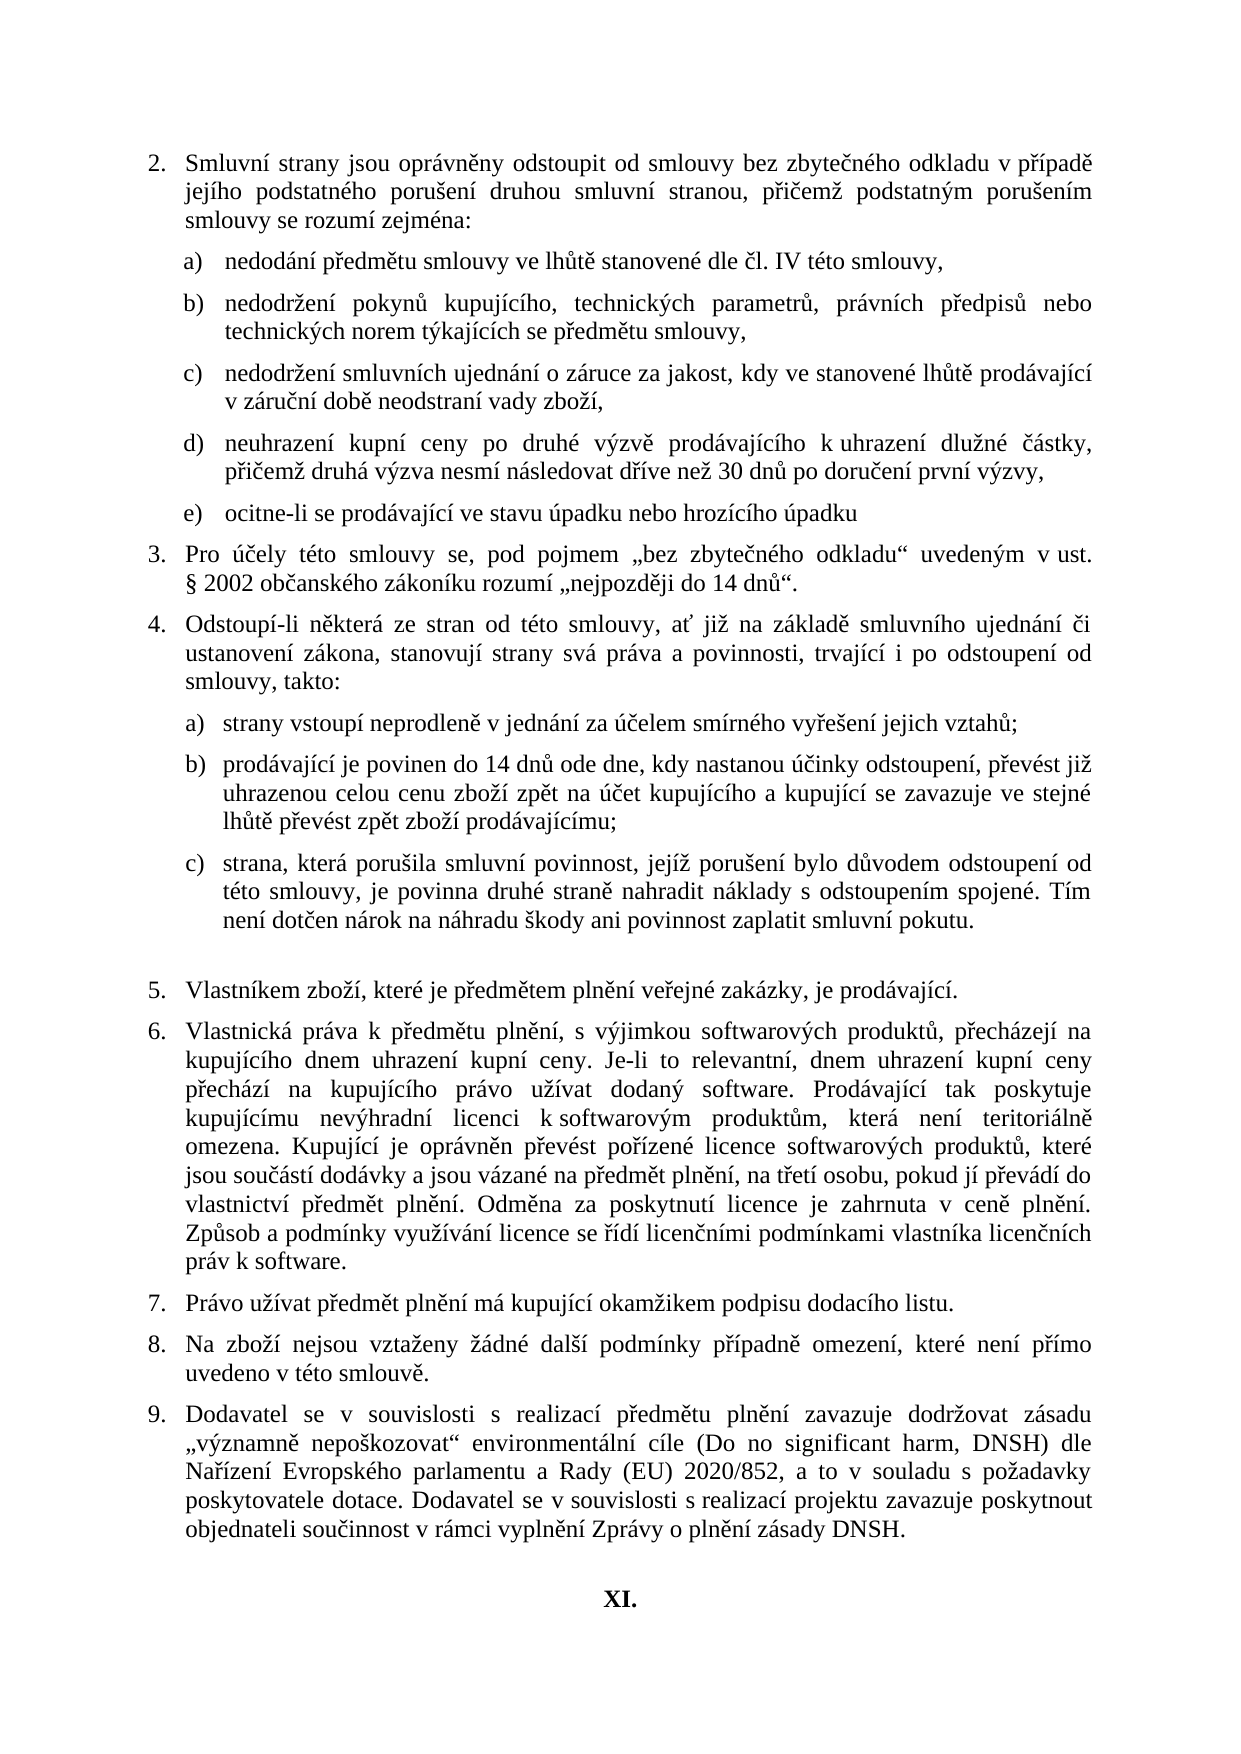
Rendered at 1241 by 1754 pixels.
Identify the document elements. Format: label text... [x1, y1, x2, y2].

list Vlastníkem zboží, které je předmětem plnění veřejné zakázky, je prodávající. [148, 975, 1092, 1004]
list Právo užívat předmět plnění má kupující okamžikem podpisu dodacího listu. [148, 1288, 1092, 1316]
list Dodavatel se v souvislosti s realizací předmětu plnění zavazuje dodržovat zásadu „významně nepoškozovat“ environmentální cíle (Do no significant harm, DNSH) dle Nařízení Evropského parlamentu a Rady (EU) 2020/852, a to v souladu s požadavky poskytovatele dotace. Dodavatel se v souvislosti s realizací projektu zavazuje poskytnout objednateli součinnost v rámci vyplnění Zprávy o plnění zásady DNSH. [148, 1399, 1092, 1543]
list ocitne-li se prodávající ve stavu úpadku nebo hrozícího úpadku [183, 498, 1092, 526]
list nedodržení pokynů kupujícího, technických parametrů, právních předpisů nebo technických norem týkajících se předmětu smlouvy, [183, 288, 1092, 345]
list strany vstoupí neprodleně v jednání za účelem smírného vyřešení jejich vztahů; [185, 708, 1092, 736]
list nedodržení smluvních ujednání o záruce za jakost, kdy ve stanovené lhůtě prodávající v záruční době neodstraní vady zboží, [183, 358, 1092, 415]
list Vlastnická práva k předmětu plnění, s výjimkou softwarových produktů, přecházejí na kupujícího dnem uhrazení kupní ceny. Je-li to relevantní, dnem uhrazení kupní ceny přechází na kupujícího právo užívat dodaný software. Prodávající tak poskytuje kupujícímu nevýhradní licenci k softwarovým produktům, která není teritoriálně omezena. Kupující je oprávněn převést pořízené licence softwarových produktů, které jsou součástí dodávky a jsou vázané na předmět plnění, na třetí osobu, pokud jí převádí do vlastnictví předmět plnění. Odměna za poskytnutí licence je zahrnuta v ceně plnění. Způsob a podmínky využívání licence se řídí licenčními podmínkami vlastníka licenčních práv k software. [148, 1016, 1092, 1275]
list neuhrazení kupní ceny po druhé výzvě prodávajícího k uhrazení dlužné částky, přičemž druhá výzva nesmí následovat dříve než 30 dnů po doručení první výzvy, [183, 428, 1092, 485]
list Smluvní strany jsou oprávněny odstoupit od smlouvy bez zbytečného odkladu v případě jejího podstatného porušení druhou smluvní stranou, přičemž podstatným porušením smlouvy se rozumí zejména: [148, 148, 1092, 234]
list prodávající je povinen do 14 dnů ode dne, kdy nastanou účinky odstoupení, převést již uhrazenou celou cenu zboží zpět na účet kupujícího a kupující se zavazuje ve stejné lhůtě převést zpět zboží prodávajícímu; [185, 749, 1092, 835]
text XI. [148, 1584, 1092, 1613]
list nedodání předmětu smlouvy ve lhůtě stanovené dle čl. IV této smlouvy, [183, 246, 1092, 275]
list Na zboží nejsou vztaženy žádné další podmínky případně omezení, které není přímo uvedeno v této smlouvě. [148, 1329, 1092, 1386]
list Pro účely této smlouvy se, pod pojmem „bez zbytečného odkladu“ uvedeným v ust. § 2002 občanského zákoníku rozumí „nejpozději do 14 dnů“. [148, 539, 1092, 596]
list strana, která porušila smluvní povinnost, jejíž porušení bylo důvodem odstoupení od této smlouvy, je povinna druhé straně nahradit náklady s odstoupením spojené. Tím není dotčen nárok na náhradu škody ani povinnost zaplatit smluvní pokutu. [185, 848, 1092, 934]
list Odstoupí-li některá ze stran od této smlouvy, ať již na základě smluvního ujednání či ustanovení zákona, stanovují strany svá práva a povinnosti, trvající i po odstoupení od smlouvy, takto: [148, 609, 1092, 695]
